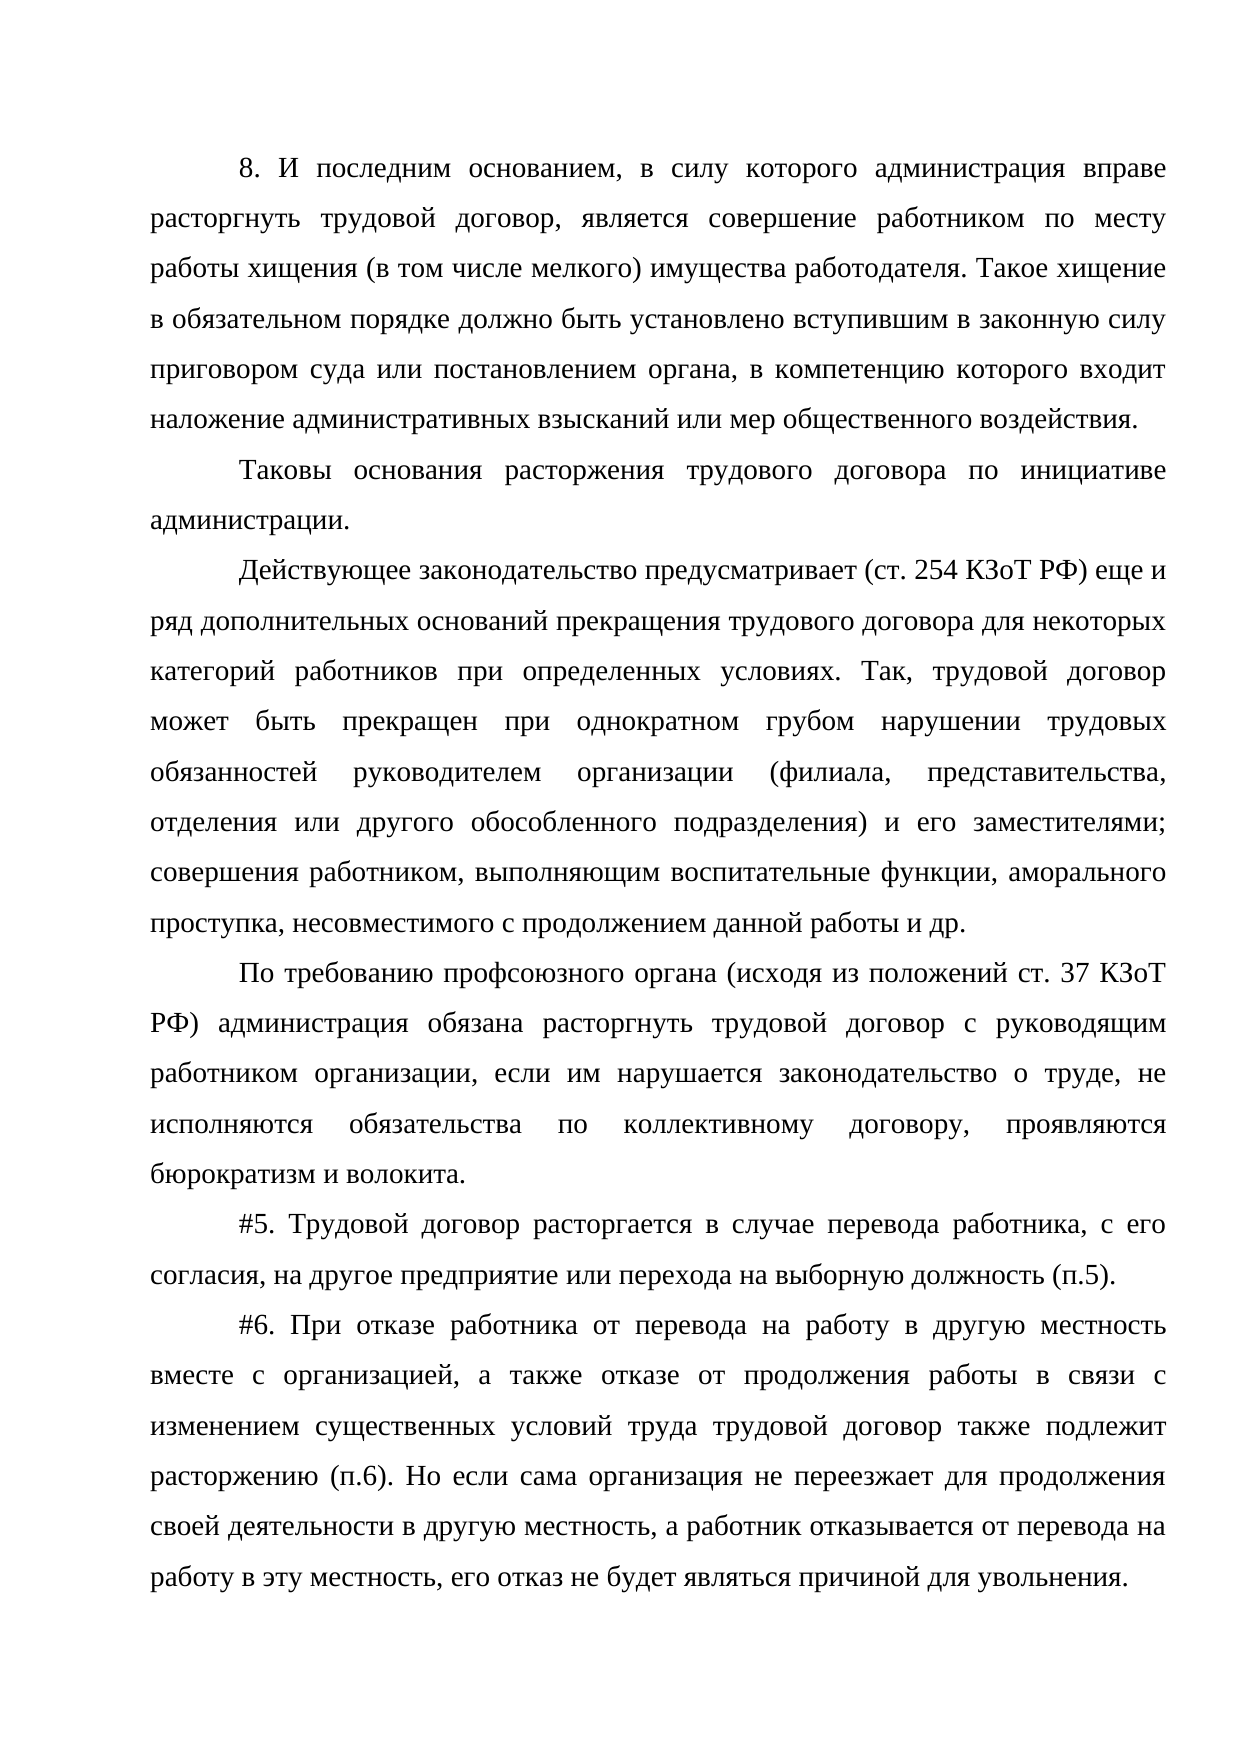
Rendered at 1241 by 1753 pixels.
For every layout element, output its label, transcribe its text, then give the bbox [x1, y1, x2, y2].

text 8. И последним основанием, в силу которого администрация вправе расторгнуть трудовой договор, является совершение работником по месту работы хищения (в том числе мелкого) имущества работодателя. Такое хищение в обязательном порядке должно быть установлено вступившим в законную силу приговором суда или постановлением органа, в компетенцию которого входит наложение административных взысканий или мер общественного воздействия. [150, 150, 1167, 435]
text Таковы основания расторжения трудового договора по инициативе администрации. [150, 452, 1167, 536]
text #5. Трудовой договор расторгается в случае перевода работника, с его согласия, на другое предприятие или перехода на выборную должность (п.5). [150, 1207, 1167, 1290]
text #6. При отказе работника от перевода на работу в другую местность вместе с организацией, а также отказе от продолжения работы в связи с изменением существенных условий труда трудовой договор также подлежит расторжению (п.6). Но если сама организация не переезжает для продолжения своей деятельности в другую местность, а работник отказывается от перевода на работу в эту местность, его отказ не будет являться причиной для увольнения. [150, 1307, 1167, 1592]
text По требованию профсоюзного органа (исходя из положений ст. 37 КЗоТ РФ) администрация обязана расторгнуть трудовой договор с руководящим работником организации, если им нарушается законодательство о труде, не исполняются обязательства по коллективному договору, проявляются бюрократизм и волокита. [150, 955, 1167, 1190]
text Действующее законодательство предусматривает (ст. 254 КЗоТ РФ) еще и ряд дополнительных оснований прекращения трудового договора для некоторых категорий работников при определенных условиях. Так, трудовой договор может быть прекращен при однократном грубом нарушении трудовых обязанностей руководителем организации (филиала, представительства, отделения или другого обособленного подразделения) и его заместителями; совершения работником, выполняющим воспитательные функции, аморального проступка, несовместимого с продолжением данной работы и др. [150, 552, 1167, 938]
